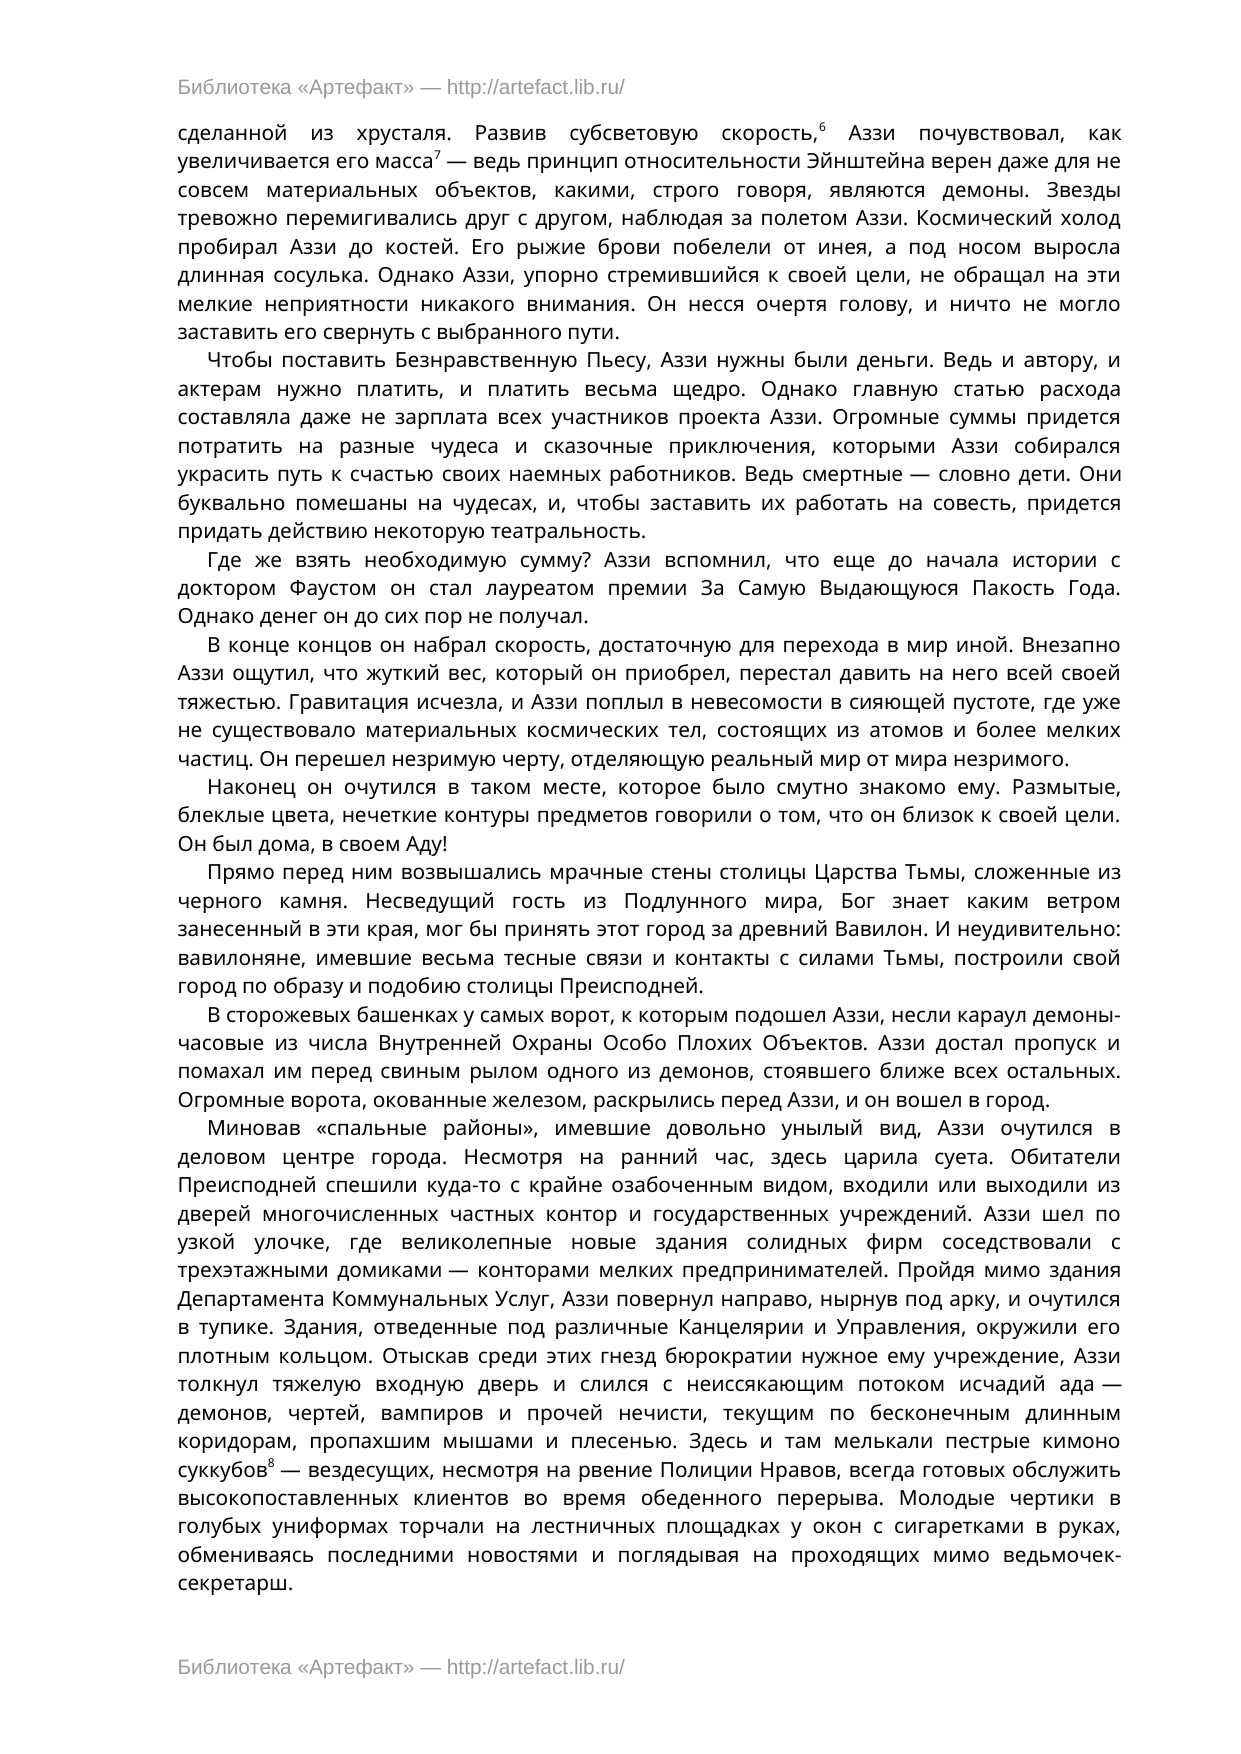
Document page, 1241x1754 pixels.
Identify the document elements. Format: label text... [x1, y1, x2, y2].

text Миновав «спальные районы», имевшие довольно унылый вид, Аззи очутился в деловом центре города. Несмотря на ранний час, здесь царила суета. Обитатели Преисподней спешили куда-то с крайне озабоченным видом, входили или выходили из дверей многочисленных частных контор и государственных учреждений. Аззи шел по узкой улочке, где великолепные новые здания солидных фирм соседствовали с трехэтажными домиками — конторами мелких предпринимателей. Пройдя мимо здания Департамента Коммунальных Услуг, Аззи повернул направо, нырнув под арку, и очутился в тупике. Здания, отведенные под различные Канцелярии и Управления, окружили его плотным кольцом. Отыскав среди этих гнезд бюрократии нужное ему учреждение, Аззи толкнул тяжелую входную дверь и слился с неиссякающим потоком исчадий ада — демонов, чертей, вампиров и прочей нечисти, текущим по бесконечным длинным коридорам, пропахшим мышами и плесенью. Здесь и там мелькали пестрые кимоно суккубов8 — вездесущих, несмотря на рвение Полиции Нравов, всегда готовых обслужить высокопоставленных клиентов во время обеденного перерыва. Молодые чертики в голубых униформах торчали на лестничных площадках у окон с сигаретками в руках, обмениваясь последними новостями и поглядывая на проходящих мимо ведьмочек-секретарш. [177, 1113, 1122, 1597]
text Чтобы поставить Безнравственную Пьесу, Аззи нужны были деньги. Ведь и автору, и актерам нужно платить, и платить весьма щедро. Однако главную статью расхода составляла даже не зарплата всех участников проекта Аззи. Огромные суммы придется потратить на разные чудеса и сказочные приключения, которыми Аззи собирался украсить путь к счастью своих наемных работников. Ведь смертные — словно дети. Они буквально помешаны на чудесах, и, чтобы заставить их работать на совесть, придется придать действию некоторую театральность. [177, 346, 1122, 545]
text Прямо перед ним возвышались мрачные стены столицы Царства Тьмы, сложенные из черного камня. Несведущий гость из Подлунного мира, Бог знает каким ветром занесенный в эти края, мог бы принять этот город за древний Вавилон. И неудивительно: вавилоняне, имевшие весьма тесные связи и контакты с силами Тьмы, построили свой город по образу и подобию столицы Преисподней. [177, 857, 1122, 1000]
text В конце концов он набрал скорость, достаточную для перехода в мир иной. Внезапно Аззи ощутил, что жуткий вес, который он приобрел, перестал давить на него всей своей тяжестью. Гравитация исчезла, и Аззи поплыл в невесомости в сияющей пустоте, где уже не существовало материальных космических тел, состоящих из атомов и более мелких частиц. Он перешел незримую черту, отделяющую реальный мир от мира незримого. [177, 630, 1122, 772]
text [177, 118, 1122, 346]
text В сторожевых башенках у самых ворот, к которым подошел Аззи, несли караул демоны-часовые из числа Внутренней Охраны Особо Плохих Объектов. Аззи достал пропуск и помахал им перед свиным рылом одного из демонов, стоявшего ближе всех остальных. Огромные ворота, окованные железом, раскрылись перед Аззи, и он вошел в город. [177, 1000, 1122, 1113]
text Где же взять необходимую сумму? Аззи вспомнил, что еще до начала истории с доктором Фаустом он стал лауреатом премии За Самую Выдающуюся Пакость Года. Однако денег он до сих пор не получал. [177, 545, 1122, 630]
text Наконец он очутился в таком месте, которое было смутно знакомо ему. Размытые, блеклые цвета, нечеткие контуры предметов говорили о том, что он близок к своей цели. Он был дома, в своем Аду! [177, 772, 1122, 857]
